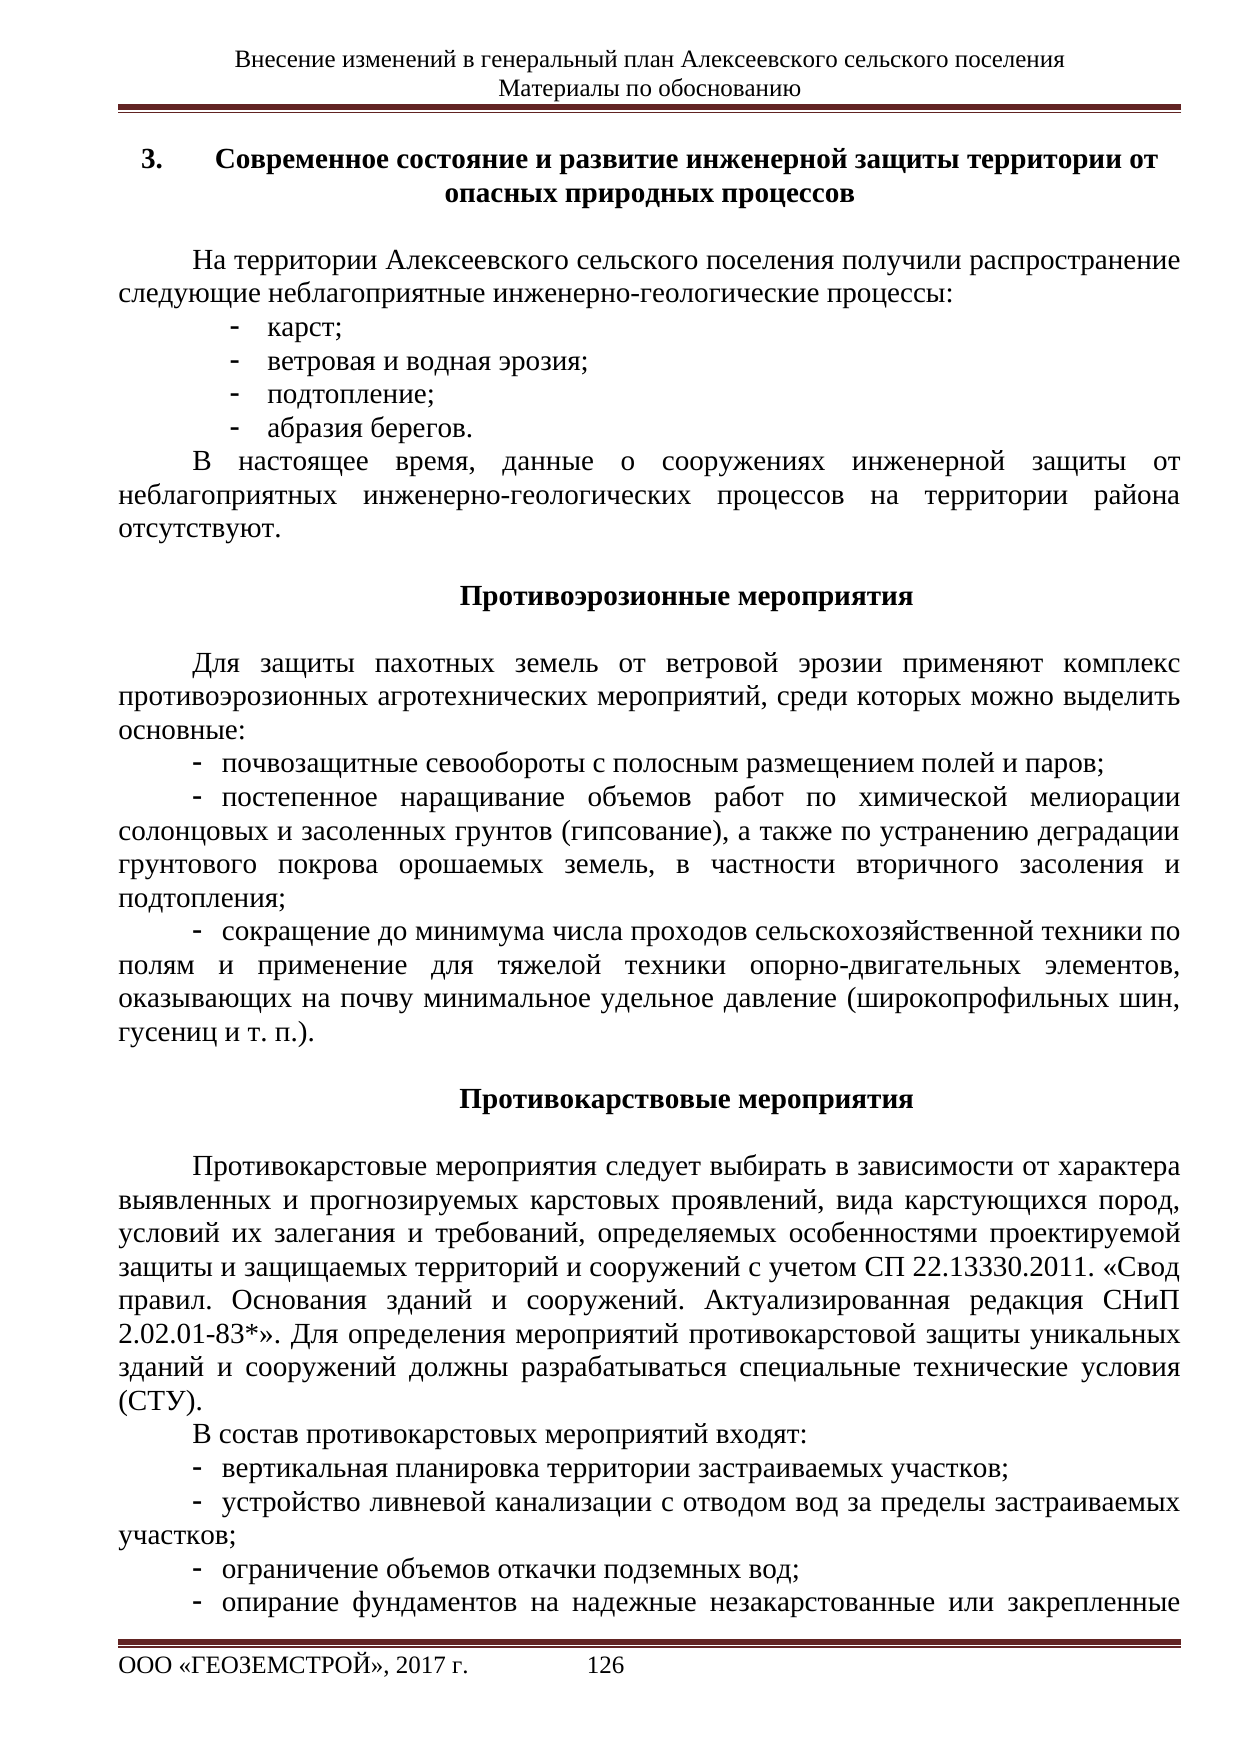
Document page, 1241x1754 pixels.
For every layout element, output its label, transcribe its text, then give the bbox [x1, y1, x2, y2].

list сокращение до минимума числа проходов сельскохозяйственной техники по полям и применение для тяжелой техники опорно-двигательных элементов, оказывающих на почву минимальное удельное давление (широкопрофильных шин, гусениц и т. п.). [118, 913, 1181, 1048]
list подтопление; [229, 376, 1181, 410]
list постепенное наращивание объемов работ по химической мелиорации солонцовых и засоленных грунтов (гипсование), а также по устранению деградации грунтового покрова орошаемых земель, в частности вторичного засоления и подтопления; [118, 779, 1181, 913]
list ограничение объемов откачки подземных вод; [118, 1551, 1181, 1584]
text В настоящее время, данные о сооружениях инженерной защиты от неблагоприятных инженерно-геологических процессов на территории района отсутствуют. [118, 443, 1181, 544]
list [118, 1584, 1181, 1618]
list карст; [229, 309, 1181, 343]
list устройство ливневой канализации с отводом вод за пределы застраиваемых участков; [118, 1484, 1181, 1551]
text Противоэрозионные мероприятия [118, 578, 1181, 611]
subtitle Современное состояние и развитие инженерной защиты территории от опасных природных процессов [118, 141, 1181, 208]
list абразия берегов. [229, 410, 1181, 443]
list почвозащитные севообороты с полосным размещением полей и паров; [118, 745, 1181, 779]
text В состав противокарстовых мероприятий входят: [118, 1417, 1181, 1450]
text Противокарствовые мероприятия [118, 1081, 1181, 1115]
list ветровая и водная эрозия; [229, 343, 1181, 376]
text Для защиты пахотных земель от ветровой эрозии применяют комплекс противоэрозионных агротехнических мероприятий, среди которых можно выделить основные: [118, 645, 1181, 745]
text На территории Алексеевского сельского поселения получили распространение следующие неблагоприятные инженерно-геологические процессы: [118, 242, 1181, 309]
list вертикальная планировка территории застраиваемых участков; [118, 1450, 1181, 1484]
text Противокарстовые мероприятия следует выбирать в зависимости от характера выявленных и прогнозируемых карстовых проявлений, вида карстующихся пород, условий их залегания и требований, определяемых особенностями проектируемой защиты и защищаемых территорий и сооружений с учетом СП 22.13330.2011. «Свод правил. Основания зданий и сооружений. Актуализированная редакция СНиП 2.02.01-83*». Для определения мероприятий противокарстовой защиты уникальных зданий и сооружений должны разрабатываться специальные технические условия (СТУ). [118, 1148, 1181, 1417]
